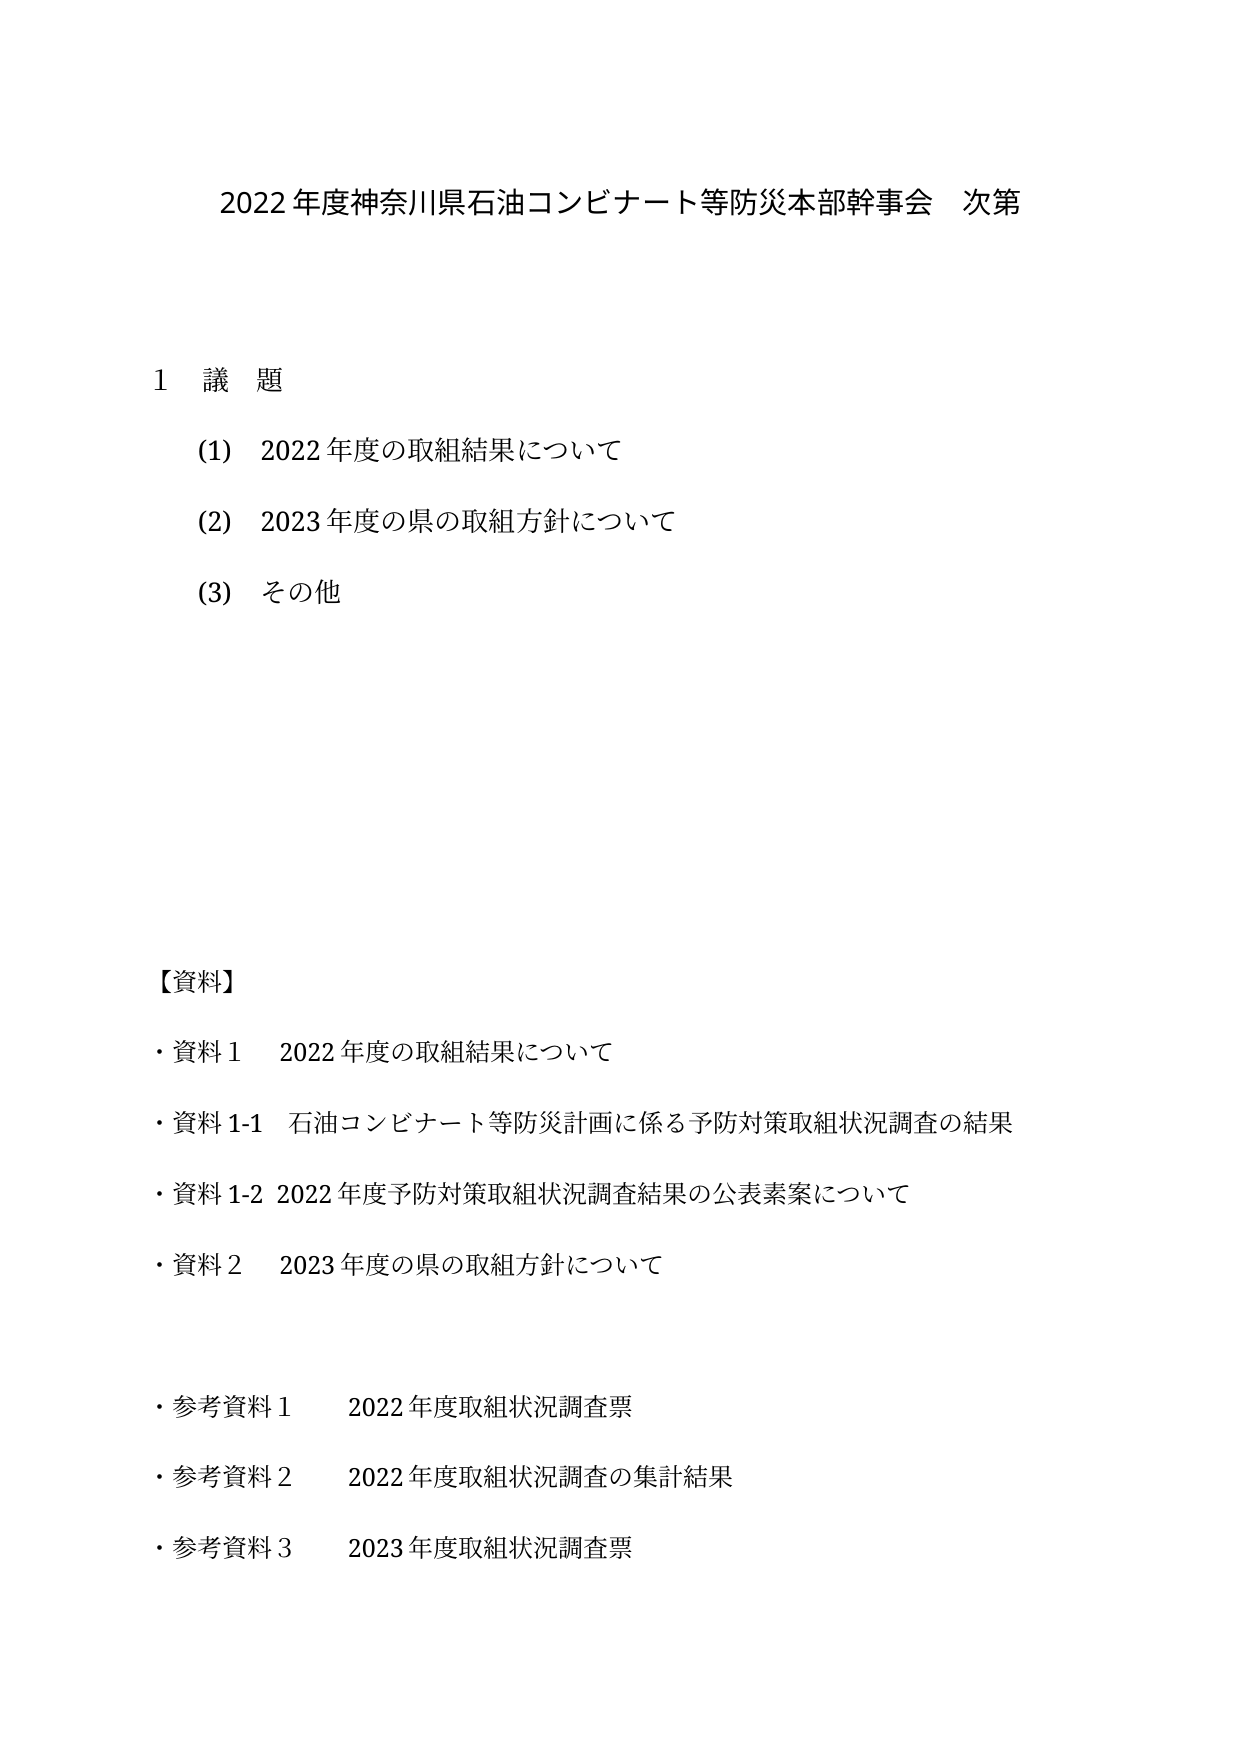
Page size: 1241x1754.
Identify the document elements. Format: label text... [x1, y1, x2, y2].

text ・資料２ 2023年度の県の取組方針について [148, 1228, 1092, 1299]
text ・資料１ 2022年度の取組結果について [148, 1016, 1092, 1087]
text ・資料1-2 2022年度予防対策取組状況調査結果の公表素案について [148, 1157, 1092, 1228]
list 2023年度の県の取組方針について [198, 484, 1092, 555]
list その他 [198, 555, 1092, 626]
text ・資料1-1 石油コンビナート等防災計画に係る予防対策取組状況調査の結果 [148, 1087, 1092, 1157]
text 2022年度神奈川県石油コンビナート等防災本部幹事会 次第 [148, 166, 1092, 237]
list 2022年度の取組結果について [198, 414, 1092, 484]
text 【資料】 [148, 945, 1092, 1016]
text １ 議 題 [148, 343, 1092, 414]
text ・参考資料３ 2023年度取組状況調査票 [148, 1512, 1092, 1582]
text ・参考資料１ 2022年度取組状況調査票 [148, 1370, 1092, 1441]
text ・参考資料２ 2022年度取組状況調査の集計結果 [148, 1441, 1092, 1512]
